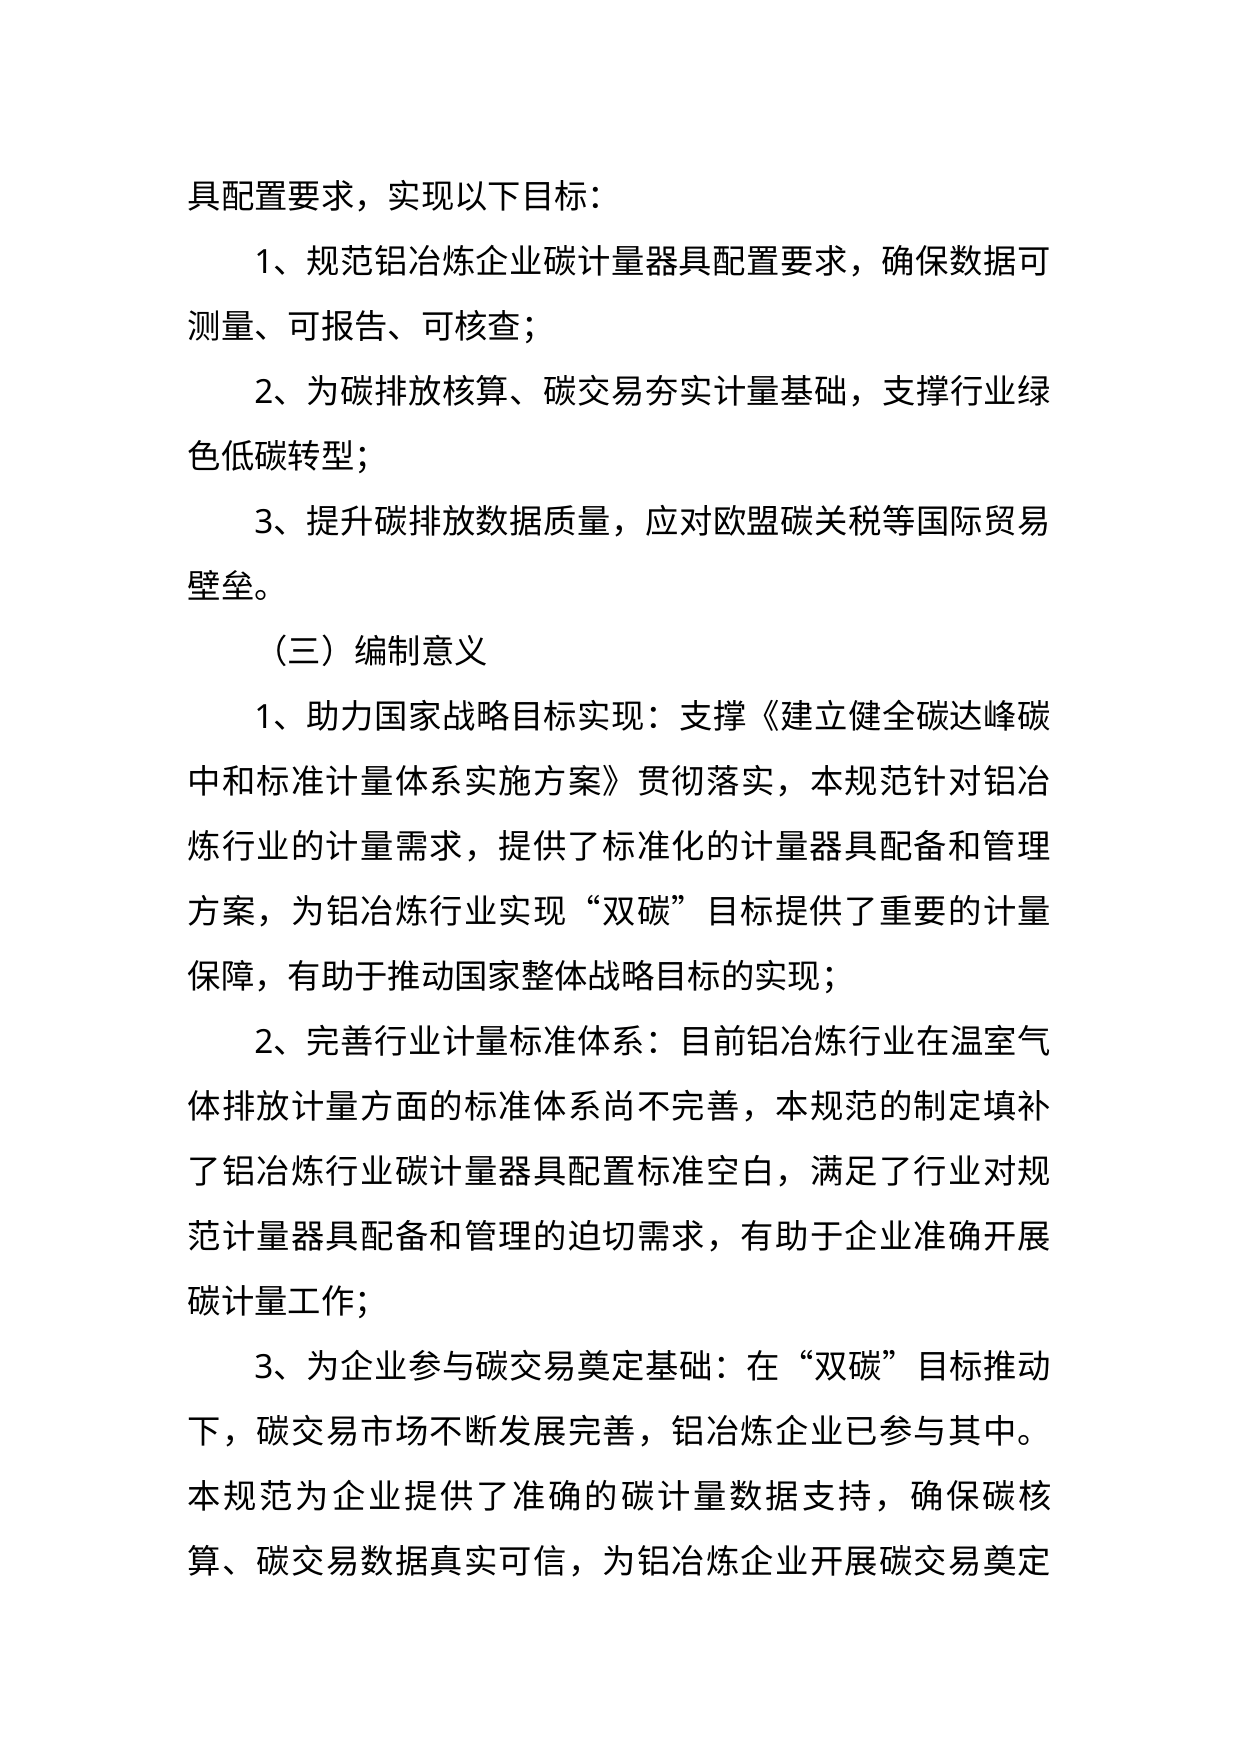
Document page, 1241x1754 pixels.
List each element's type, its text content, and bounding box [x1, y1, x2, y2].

list 完善行业计量标准体系：目前铝冶炼行业在温室气体排放计量方面的标准体系尚不完善，本规范的制定填补了铝冶炼行业碳计量器具配置标准空白，满足了行业对规范计量器具配备和管理的迫切需求，有助于企业准确开展碳计量工作； [187, 1007, 1053, 1332]
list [187, 162, 1053, 227]
list 提升碳排放数据质量，应对欧盟碳关税等国际贸易壁垒。 [187, 487, 1053, 617]
list 规范铝冶炼企业碳计量器具配置要求，确保数据可测量、可报告、可核查； [187, 227, 1053, 357]
list 为碳排放核算、碳交易夯实计量基础，支撑行业绿色低碳转型； [187, 357, 1053, 487]
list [187, 1332, 1053, 1592]
list （三）编制意义 [187, 617, 1053, 682]
list 助力国家战略目标实现：支撑《建立健全碳达峰碳中和标准计量体系实施方案》贯彻落实，本规范针对铝冶炼行业的计量需求，提供了标准化的计量器具配备和管理方案，为铝冶炼行业实现“双碳”目标提供了重要的计量保障，有助于推动国家整体战略目标的实现； [187, 682, 1053, 1007]
